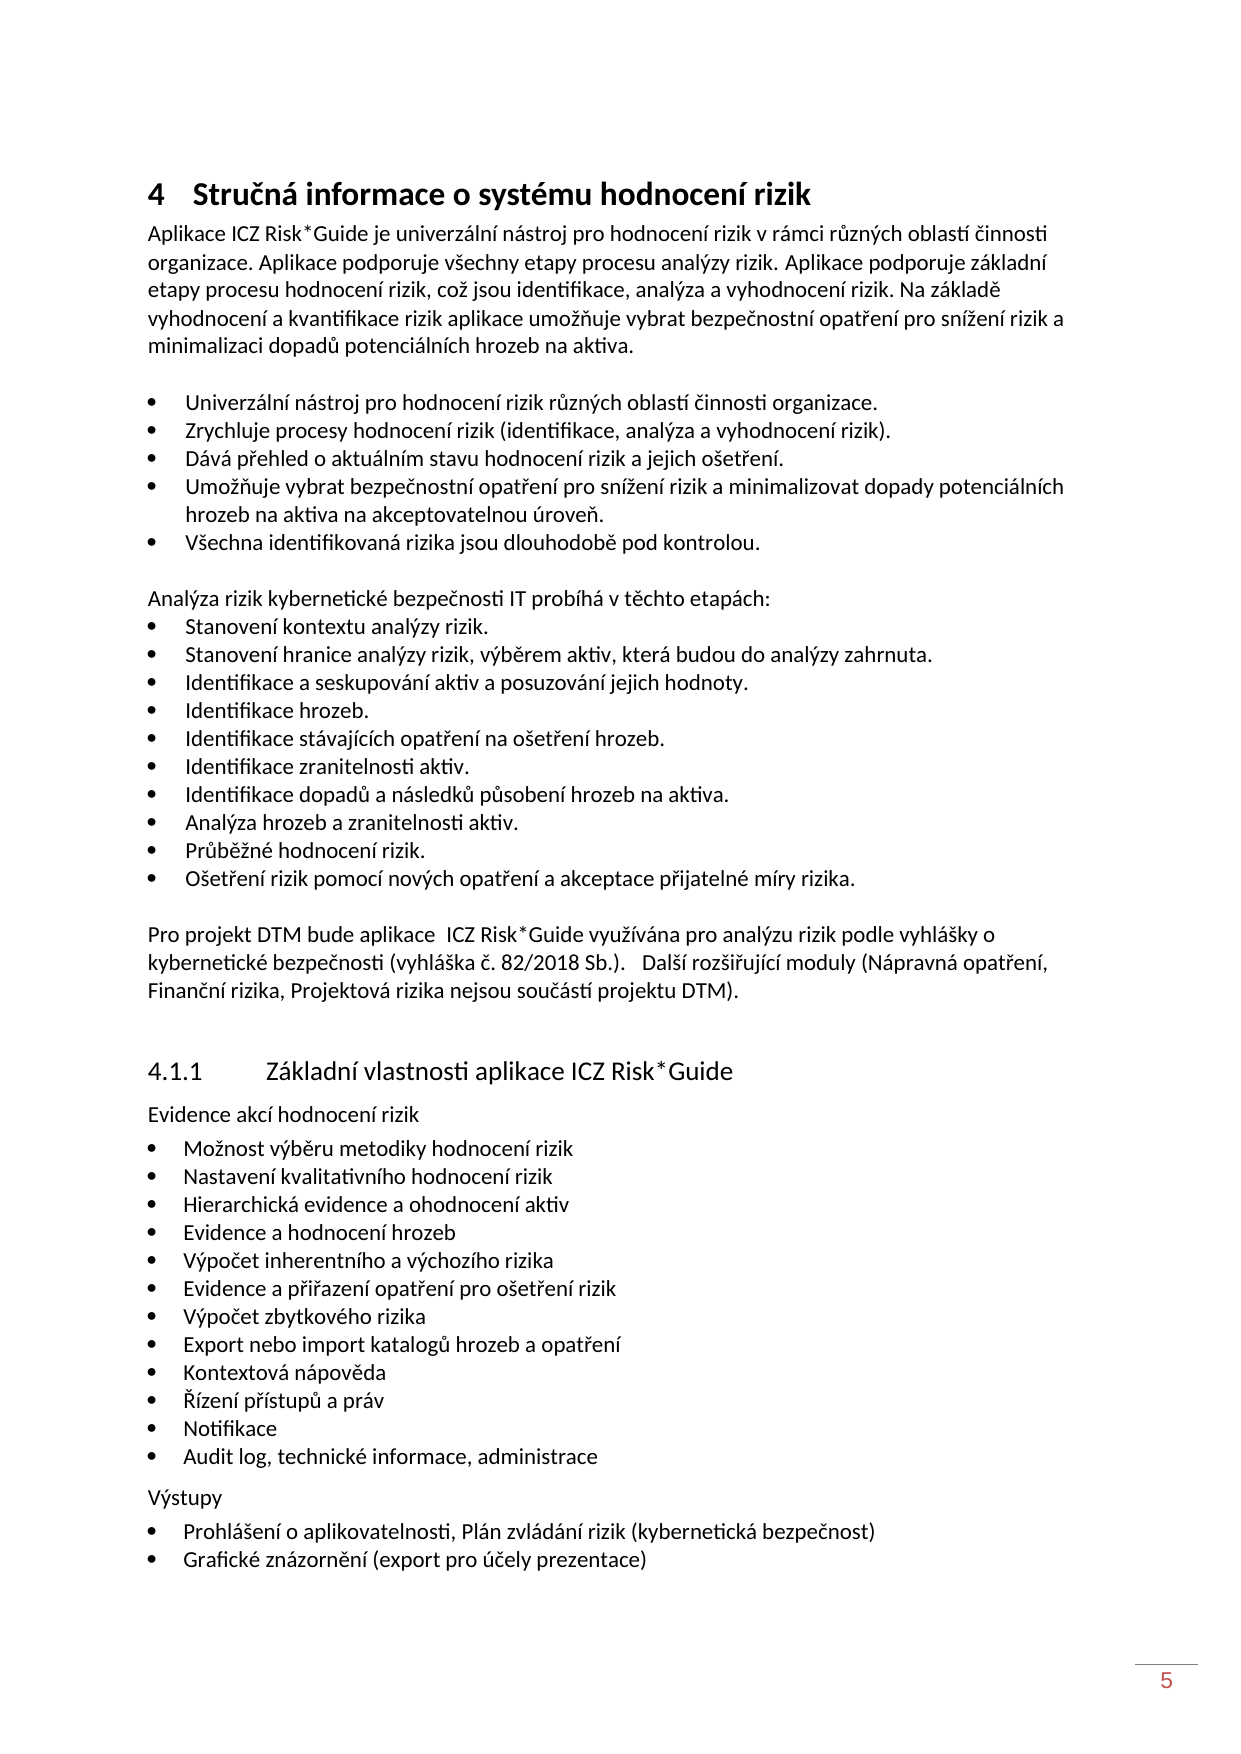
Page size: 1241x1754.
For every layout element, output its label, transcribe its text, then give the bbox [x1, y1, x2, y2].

list Notifikace [148, 1414, 1093, 1442]
list Identifikace dopadů a následků působení hrozeb na aktiva. [148, 780, 1093, 808]
list Dává přehled o aktuálním stavu hodnocení rizik a jejich ošetření. [148, 444, 1093, 472]
list Evidence a hodnocení hrozeb [148, 1218, 1093, 1246]
list Identifikace stávajících opatření na ošetření hrozeb. [148, 724, 1093, 752]
list Identifikace zranitelnosti aktiv. [148, 752, 1093, 780]
list Hierarchická evidence a ohodnocení aktiv [148, 1190, 1093, 1218]
list Identifikace a seskupování aktiv a posuzování jejich hodnoty. [148, 668, 1093, 696]
list Export nebo import katalogů hrozeb a opatření [148, 1330, 1093, 1358]
list Nastavení kvalitativního hodnocení rizik [148, 1162, 1093, 1190]
list Prohlášení o aplikovatelnosti, Plán zvládání rizik (kybernetická bezpečnost) [148, 1517, 1093, 1545]
list Zrychluje procesy hodnocení rizik (identifikace, analýza a vyhodnocení rizik). [148, 416, 1093, 444]
list Umožňuje vybrat bezpečnostní opatření pro snížení rizik a minimalizovat dopady potenciálních hrozeb na aktiva na akceptovatelnou úroveň. [148, 472, 1093, 528]
list Grafické znázornění (export pro účely prezentace) [148, 1545, 1093, 1573]
list Kontextová nápověda [148, 1358, 1093, 1386]
list Řízení přístupů a práv [148, 1386, 1093, 1414]
text Evidence akcí hodnocení rizik [148, 1100, 1100, 1128]
list Evidence a přiřazení opatření pro ošetření rizik [148, 1274, 1093, 1302]
list Průběžné hodnocení rizik. [148, 836, 1093, 864]
subtitle Základní vlastnosti aplikace ICZ Risk*Guide [148, 1054, 1093, 1087]
list Stanovení hranice analýzy rizik, výběrem aktiv, která budou do analýzy zahrnuta. [148, 640, 1093, 668]
list Možnost výběru metodiky hodnocení rizik [148, 1134, 1093, 1162]
list Analýza hrozeb a zranitelnosti aktiv. [148, 808, 1093, 836]
list Stanovení kontextu analýzy rizik. [148, 612, 1093, 640]
list Výpočet inherentního a výchozího rizika [148, 1246, 1093, 1274]
list Pro projekt DTM bude aplikace ICZ Risk*Guide využívána pro analýzu rizik podle vyhlášky o kybernetické bezpečnosti (vyhláška č. 82/2018 Sb.). Další rozšiřující moduly (Nápravná opatření, Finanční rizika, Projektová rizika nejsou součástí projektu DTM). [148, 920, 1093, 1004]
list Ošetření rizik pomocí nových opatření a akceptace přijatelné míry rizika. [148, 864, 1093, 892]
list Univerzální nástroj pro hodnocení rizik různých oblastí činnosti organizace. [148, 388, 1093, 416]
list Výpočet zbytkového rizika [148, 1302, 1093, 1330]
list Audit log, technické informace, administrace [148, 1442, 1093, 1470]
list Identifikace hrozeb. [148, 696, 1093, 724]
text Analýza rizik kybernetické bezpečnosti IT probíhá v těchto etapách: [148, 584, 1093, 612]
list Všechna identifikovaná rizika jsou dlouhodobě pod kontrolou. [148, 528, 1093, 556]
text Výstupy [148, 1483, 1100, 1511]
list Aplikace ICZ Risk*Guide je univerzální nástroj pro hodnocení rizik v rámci různých oblastí činnosti organizace. Aplikace podporuje všechny etapy procesu analýzy rizik. Aplikace podporuje základní etapy procesu hodnocení rizik, což jsou identifikace, analýza a vyhodnocení rizik. Na základě vyhodnocení a kvantifikace rizik aplikace umožňuje vybrat bezpečnostní opatření pro snížení rizik a minimalizaci dopadů potenciálních hrozeb na aktiva. [148, 219, 1093, 360]
subtitle Stručná informace o systému hodnocení rizik [148, 173, 1093, 213]
